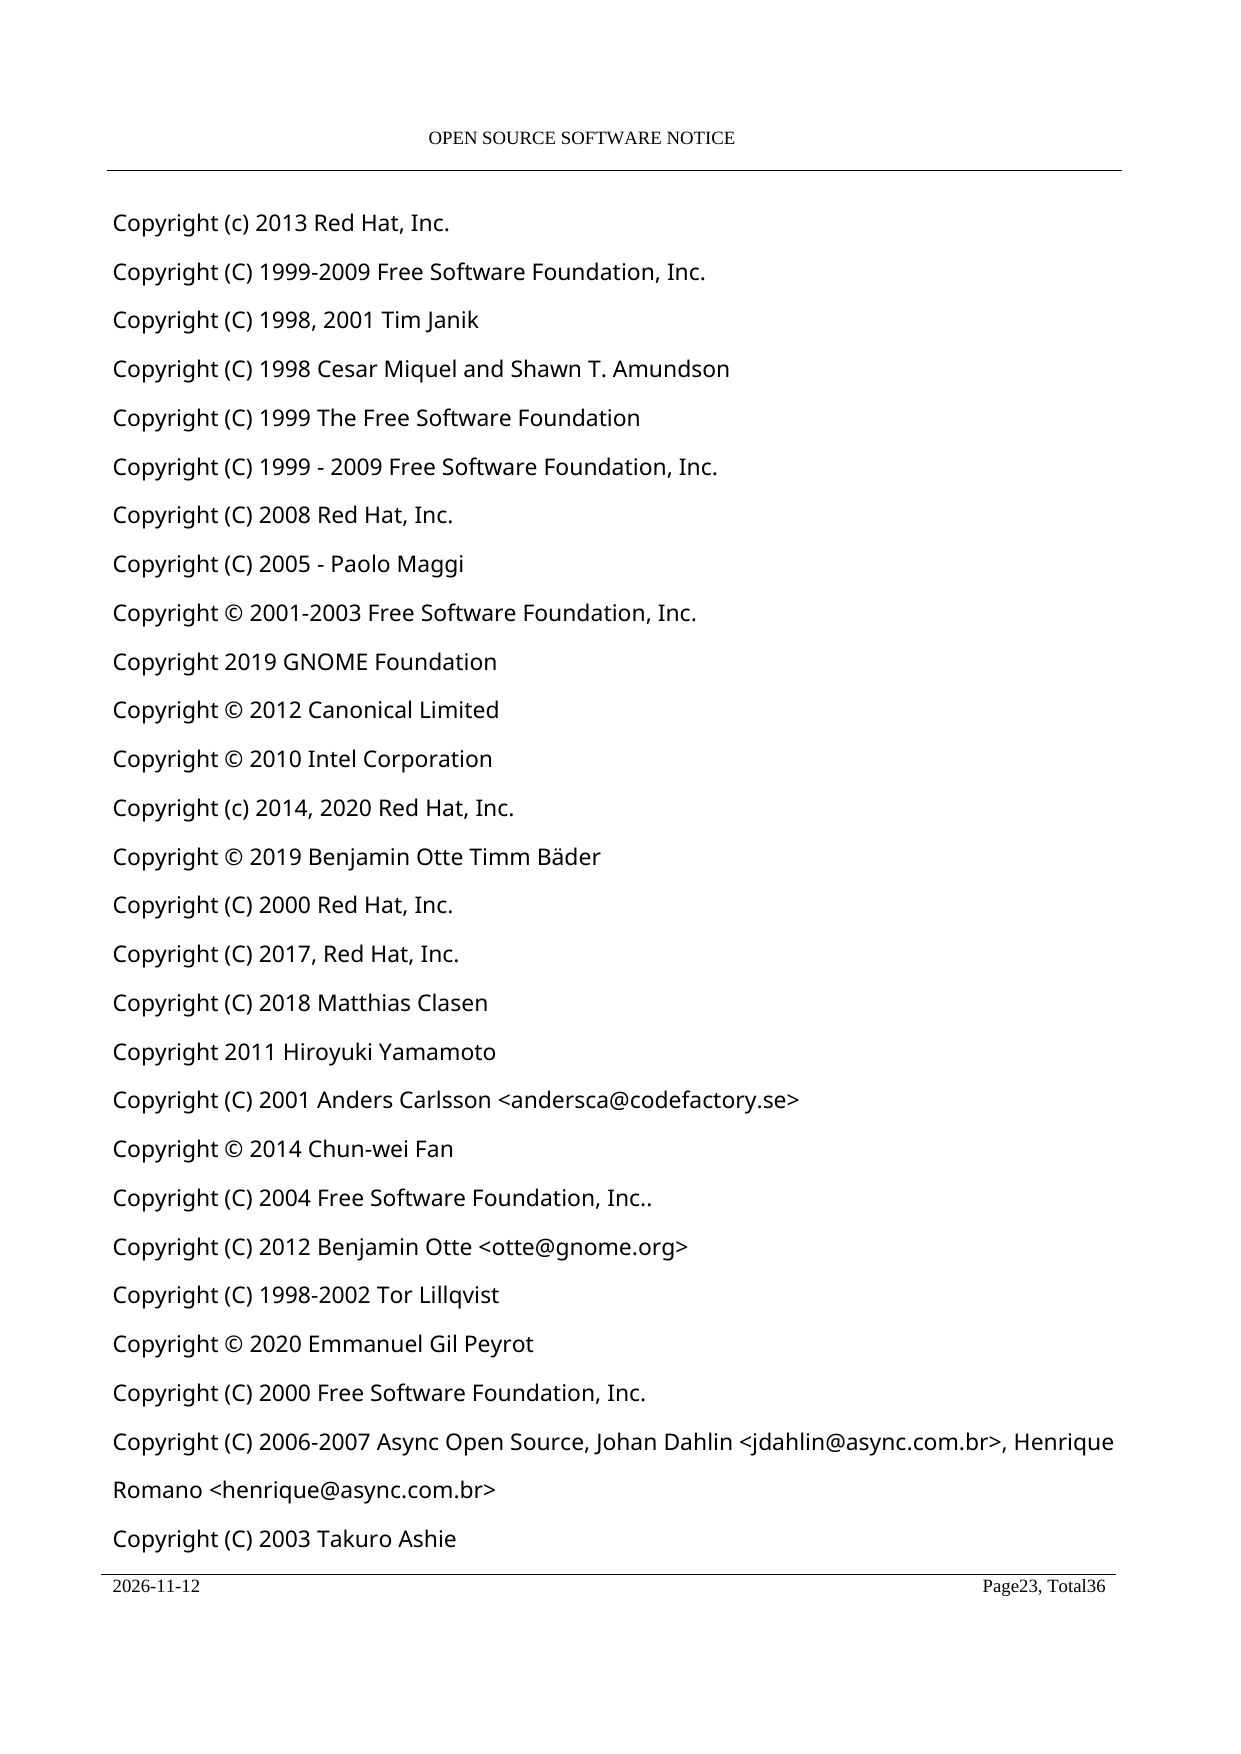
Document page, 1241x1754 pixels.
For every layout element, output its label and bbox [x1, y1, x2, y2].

text [112, 206, 1128, 1555]
